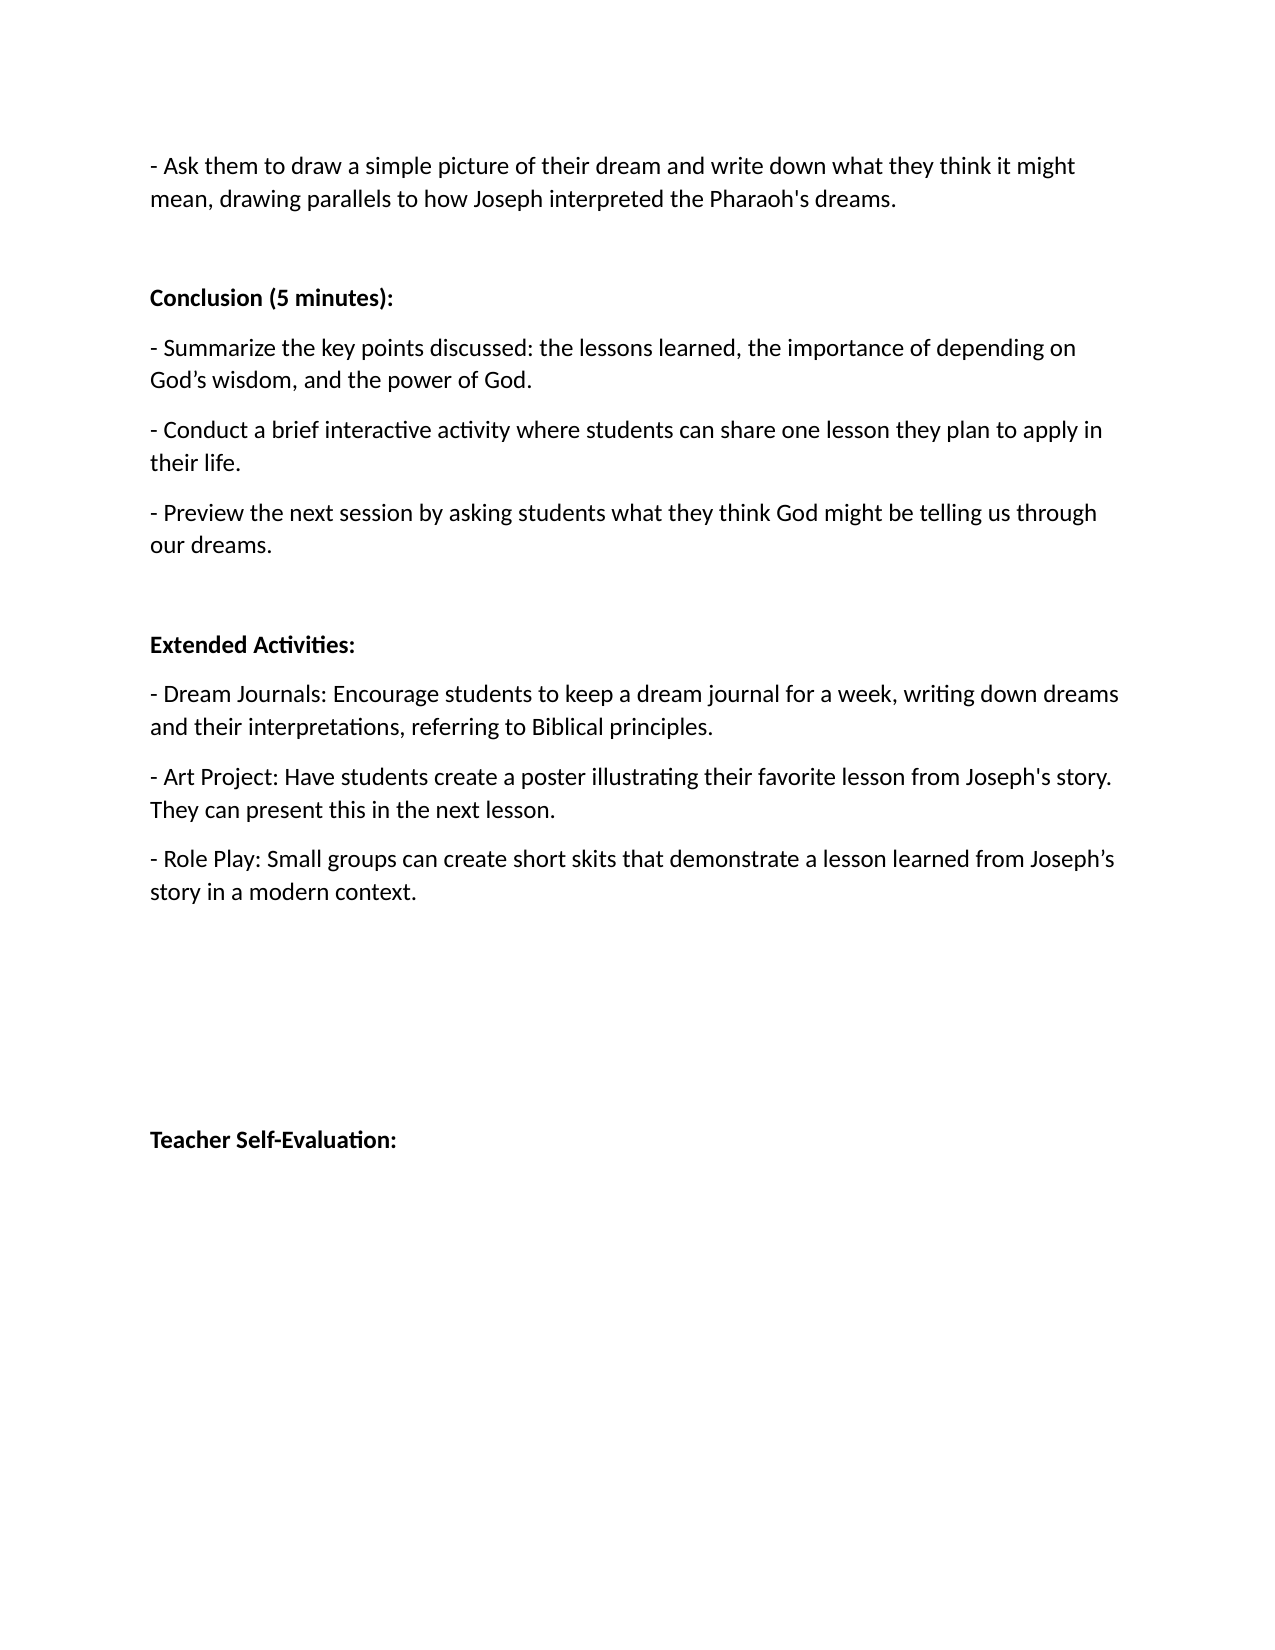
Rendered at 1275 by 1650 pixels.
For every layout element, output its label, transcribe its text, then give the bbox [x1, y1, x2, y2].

text Conclusion (5 minutes): [150, 282, 1125, 313]
text - Role Play: Small groups can create short skits that demonstrate a lesson learned from Joseph’s story in a modern context. [150, 843, 1125, 907]
text - Art Project: Have students create a poster illustrating their favorite lesson from Joseph's story. They can present this in the next lesson. [150, 761, 1125, 824]
text Extended Activities: [150, 629, 1125, 659]
text Teacher Self-Evaluation: [150, 1124, 1125, 1155]
text - Dream Journals: Encourage students to keep a dream journal for a week, writing down dreams and their interpretations, referring to Biblical principles. [150, 678, 1125, 742]
text - Preview the next session by asking students what they think God might be telling us through our dreams. [150, 497, 1125, 560]
text - Conduct a brief interactive activity where students can share one lesson they plan to apply in their life. [150, 414, 1125, 478]
text - Ask them to draw a simple picture of their dream and write down what they think it might mean, drawing parallels to how Joseph interpreted the Pharaoh's dreams. [150, 150, 1125, 213]
text - Summarize the key points discussed: the lessons learned, the importance of depending on God’s wisdom, and the power of God. [150, 332, 1125, 395]
